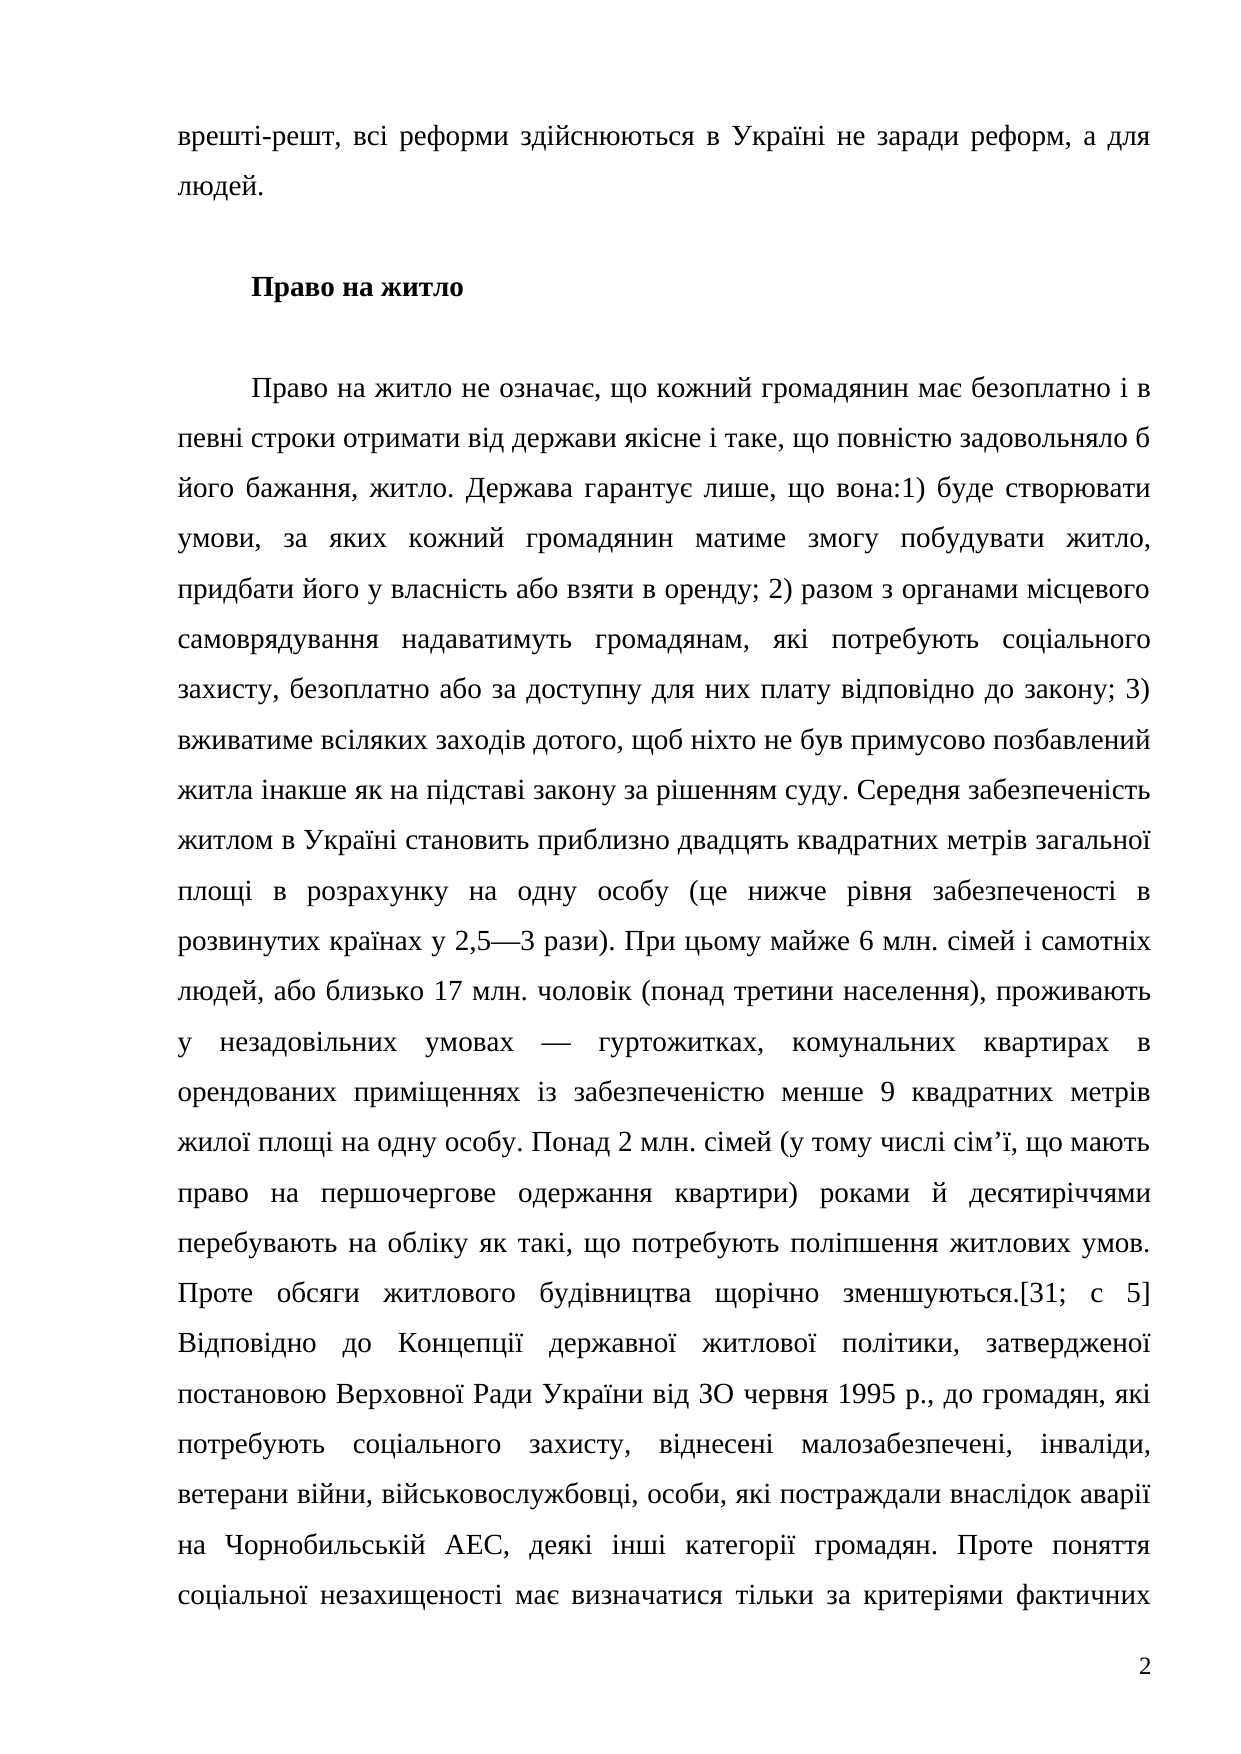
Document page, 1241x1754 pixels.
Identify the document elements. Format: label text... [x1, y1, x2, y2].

text Право на житло [177, 269, 1152, 303]
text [177, 370, 1152, 1611]
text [177, 118, 1152, 202]
